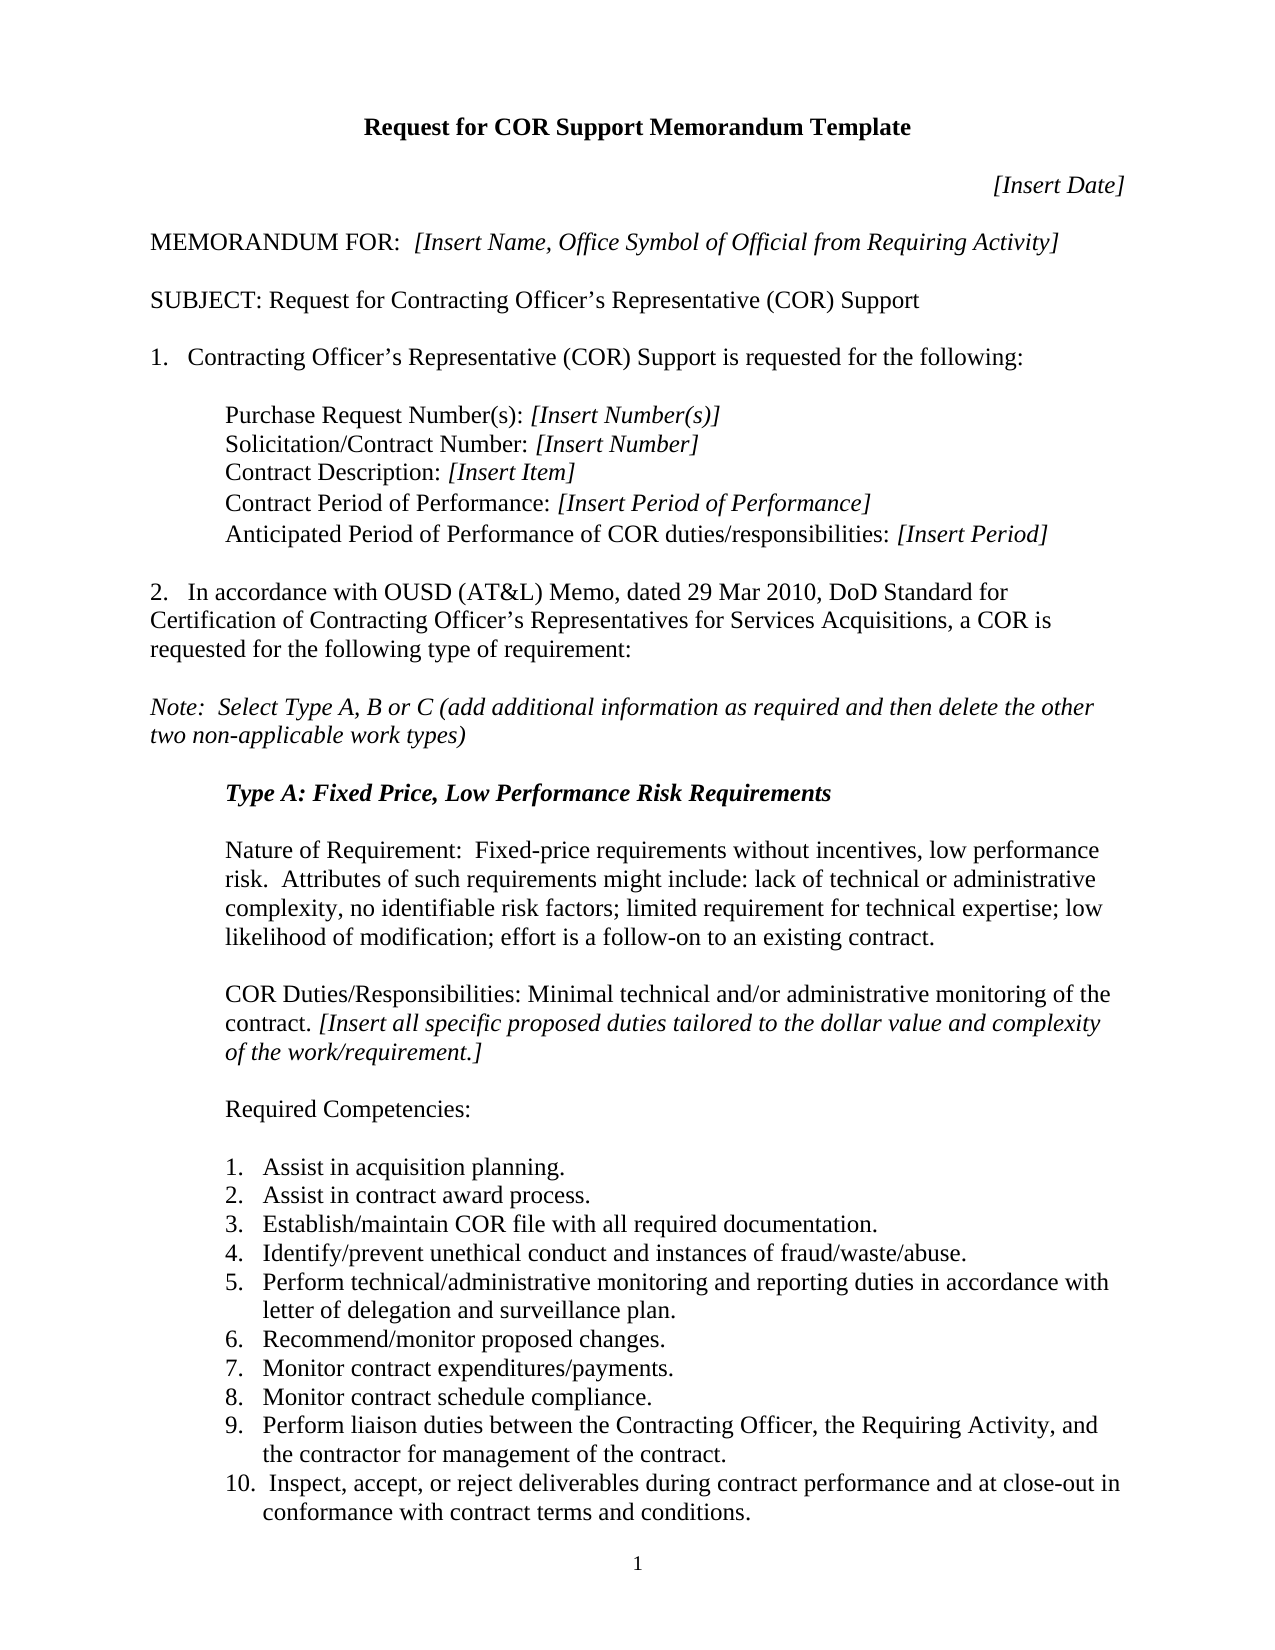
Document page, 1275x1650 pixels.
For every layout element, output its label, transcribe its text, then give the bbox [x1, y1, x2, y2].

text Required Competencies: [150, 1094, 1125, 1123]
list Inspect, accept, or reject deliverables during contract performance and at close-out in conformance with contract terms and conditions. [225, 1468, 1125, 1525]
list Perform technical/administrative monitoring and reporting duties in accordance with letter of delegation and surveillance plan. [225, 1267, 1125, 1324]
list Assist in acquisition planning. [225, 1152, 1125, 1180]
text Note: Select Type A, B or C (add additional information as required and then delete the other two non-applicable work types) [150, 692, 1125, 749]
text Anticipated Period of Performance of COR duties/responsibilities: [Insert Period] [150, 519, 1125, 548]
text Nature of Requirement: Fixed-price requirements without incentives, low performance risk. Attributes of such requirements might include: lack of technical or administrative complexity, no identifiable risk factors; limited requirement for technical expertise; low likelihood of modification; effort is a follow-on to an existing contract. [225, 835, 1125, 950]
list Establish/maintain COR file with all required documentation. [225, 1209, 1125, 1238]
list Recommend/monitor proposed changes. [225, 1324, 1125, 1353]
text Solicitation/Contract Number: [Insert Number] [150, 429, 1125, 457]
text Request for COR Support Memorandum Template [150, 112, 1125, 141]
text COR Duties/Responsibilities: Minimal technical and/or administrative monitoring of the contract. [Insert all specific proposed duties tailored to the dollar value and complexity of the work/requirement.] [225, 979, 1125, 1065]
list Monitor contract expenditures/payments. [225, 1353, 1125, 1382]
list Identify/prevent unethical conduct and instances of fraud/waste/abuse. [225, 1238, 1125, 1267]
list Perform liaison duties between the Contracting Officer, the Requiring Activity, and the contractor for management of the contract. [225, 1410, 1125, 1468]
text 2. In accordance with OUSD (AT&L) Memo, dated 29 Mar 2010, DoD Standard for Certification of Contracting Officer’s Representatives for Services Acquisitions, a COR is requested for the following type of requirement: [150, 577, 1125, 663]
text MEMORANDUM FOR: [Insert Name, Office Symbol of Official from Requiring Activity] [150, 227, 1125, 256]
text Contract Period of Performance: [Insert Period of Performance] [150, 488, 1125, 517]
text Purchase Request Number(s): [Insert Number(s)] [150, 400, 1125, 429]
text Contract Description: [Insert Item] [150, 457, 1125, 486]
text 1. Contracting Officer’s Representative (COR) Support is requested for the following: [150, 342, 1125, 371]
text [Insert Date] [150, 170, 1125, 199]
list Monitor contract schedule compliance. [225, 1382, 1125, 1410]
text Type A: Fixed Price, Low Performance Risk Requirements [150, 778, 1125, 807]
text SUBJECT: Request for Contracting Officer’s Representative (COR) Support [150, 285, 1125, 314]
list Assist in contract award process. [225, 1180, 1125, 1209]
